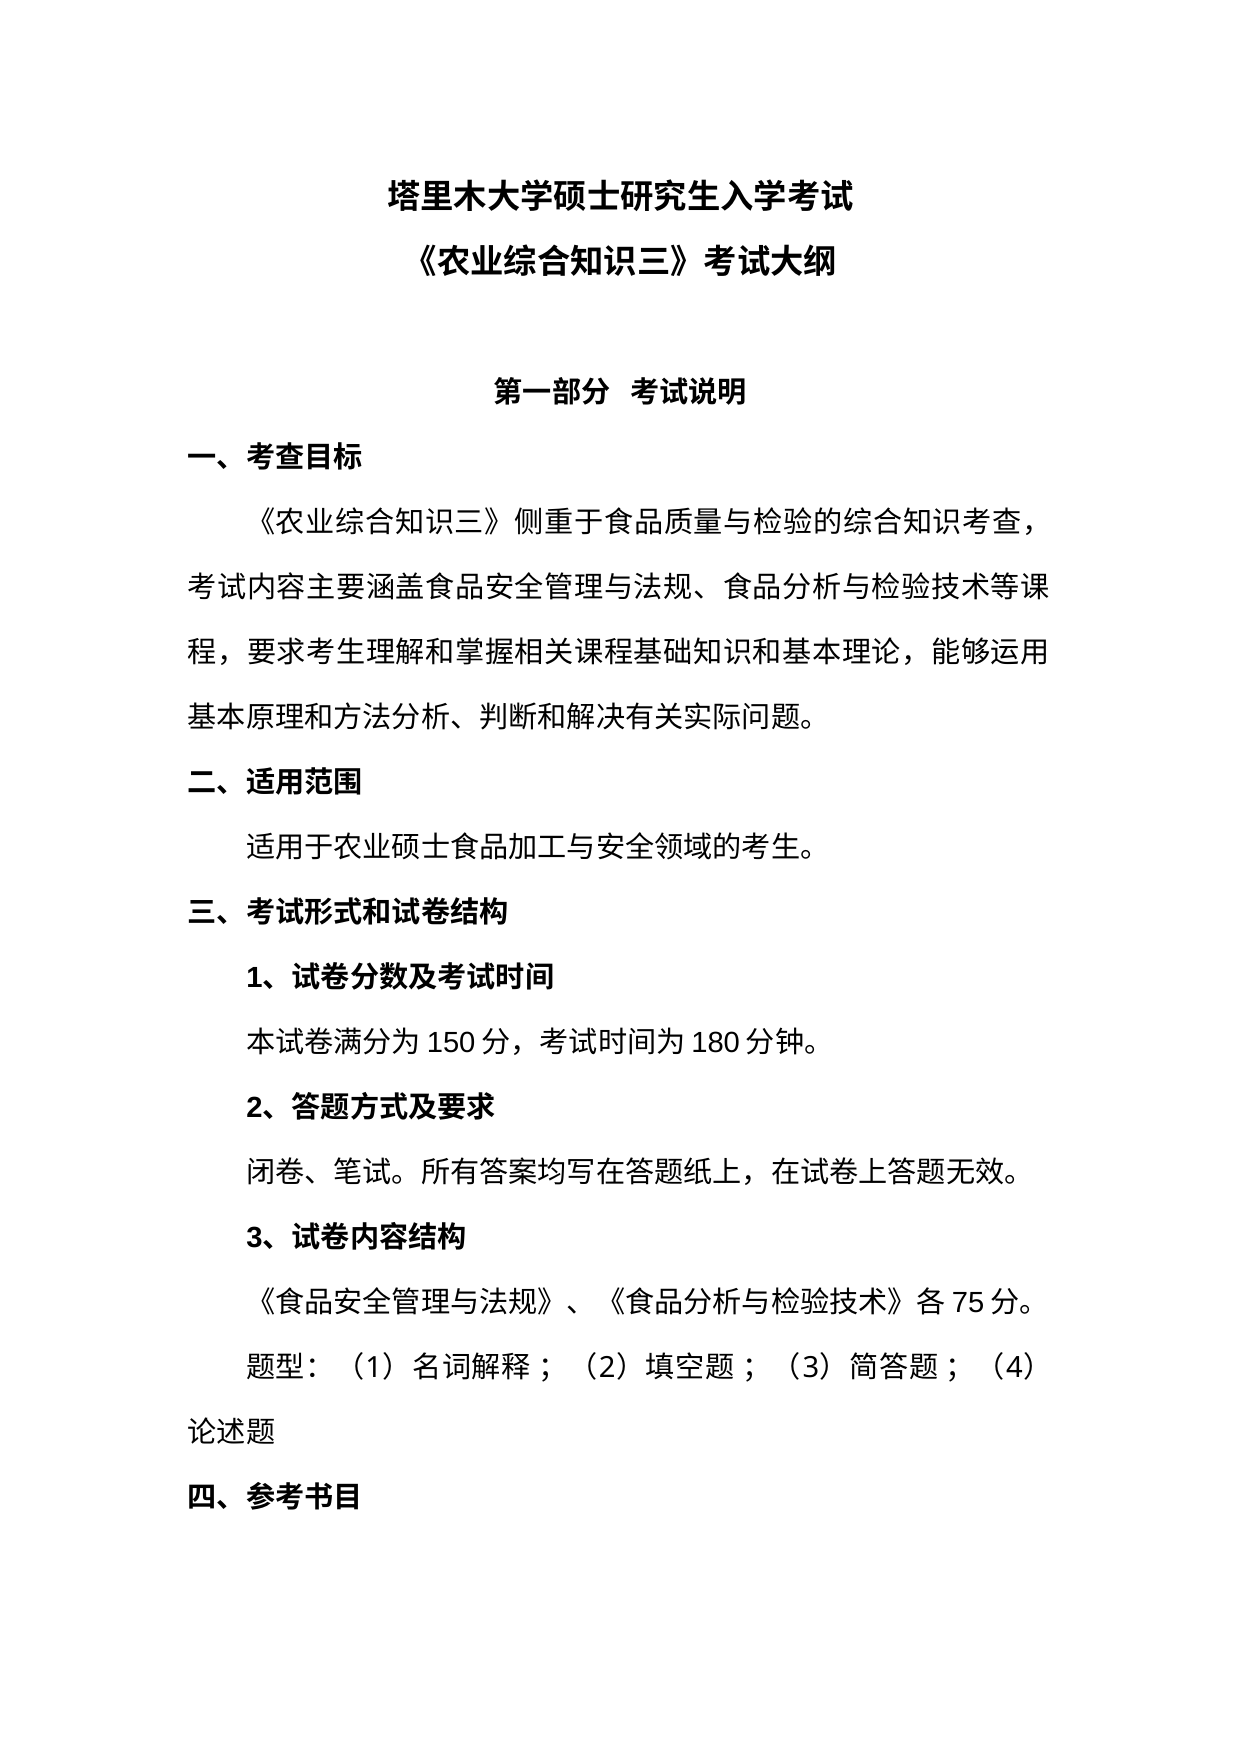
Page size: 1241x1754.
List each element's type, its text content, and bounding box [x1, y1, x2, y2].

text 《农业综合知识三》考试大纲 [187, 227, 1053, 292]
text 二、适用范围 [187, 747, 1053, 812]
text 1、试卷分数及考试时间 [187, 942, 1053, 1007]
text 适用于农业硕士食品加工与安全领域的考生。 [187, 812, 1053, 877]
text 2、答题方式及要求 [187, 1072, 1053, 1137]
text 一、考查目标 [187, 422, 1053, 487]
text 第一部分 考试说明 [187, 357, 1053, 422]
text 四、参考书目 [187, 1462, 1053, 1527]
text 《食品安全管理与法规》、《食品分析与检验技术》各75分。 [187, 1267, 1053, 1332]
text 《农业综合知识三》侧重于食品质量与检验的综合知识考查，考试内容主要涵盖食品安全管理与法规、食品分析与检验技术等课程，要求考生理解和掌握相关课程基础知识和基本理论，能够运用基本原理和方法分析、判断和解决有关实际问题。 [187, 487, 1053, 747]
text 塔里木大学硕士研究生入学考试 [187, 162, 1053, 227]
text 题型：（1）名词解释 ；（2）填空题 ；（3）简答题 ；（4）论述题 [187, 1332, 1053, 1462]
text 三、考试形式和试卷结构 [187, 877, 1053, 942]
text 闭卷、笔试。所有答案均写在答题纸上，在试卷上答题无效。 [187, 1137, 1053, 1202]
text 3、试卷内容结构 [187, 1202, 1053, 1267]
text 本试卷满分为150分，考试时间为180分钟。 [187, 1007, 1053, 1072]
